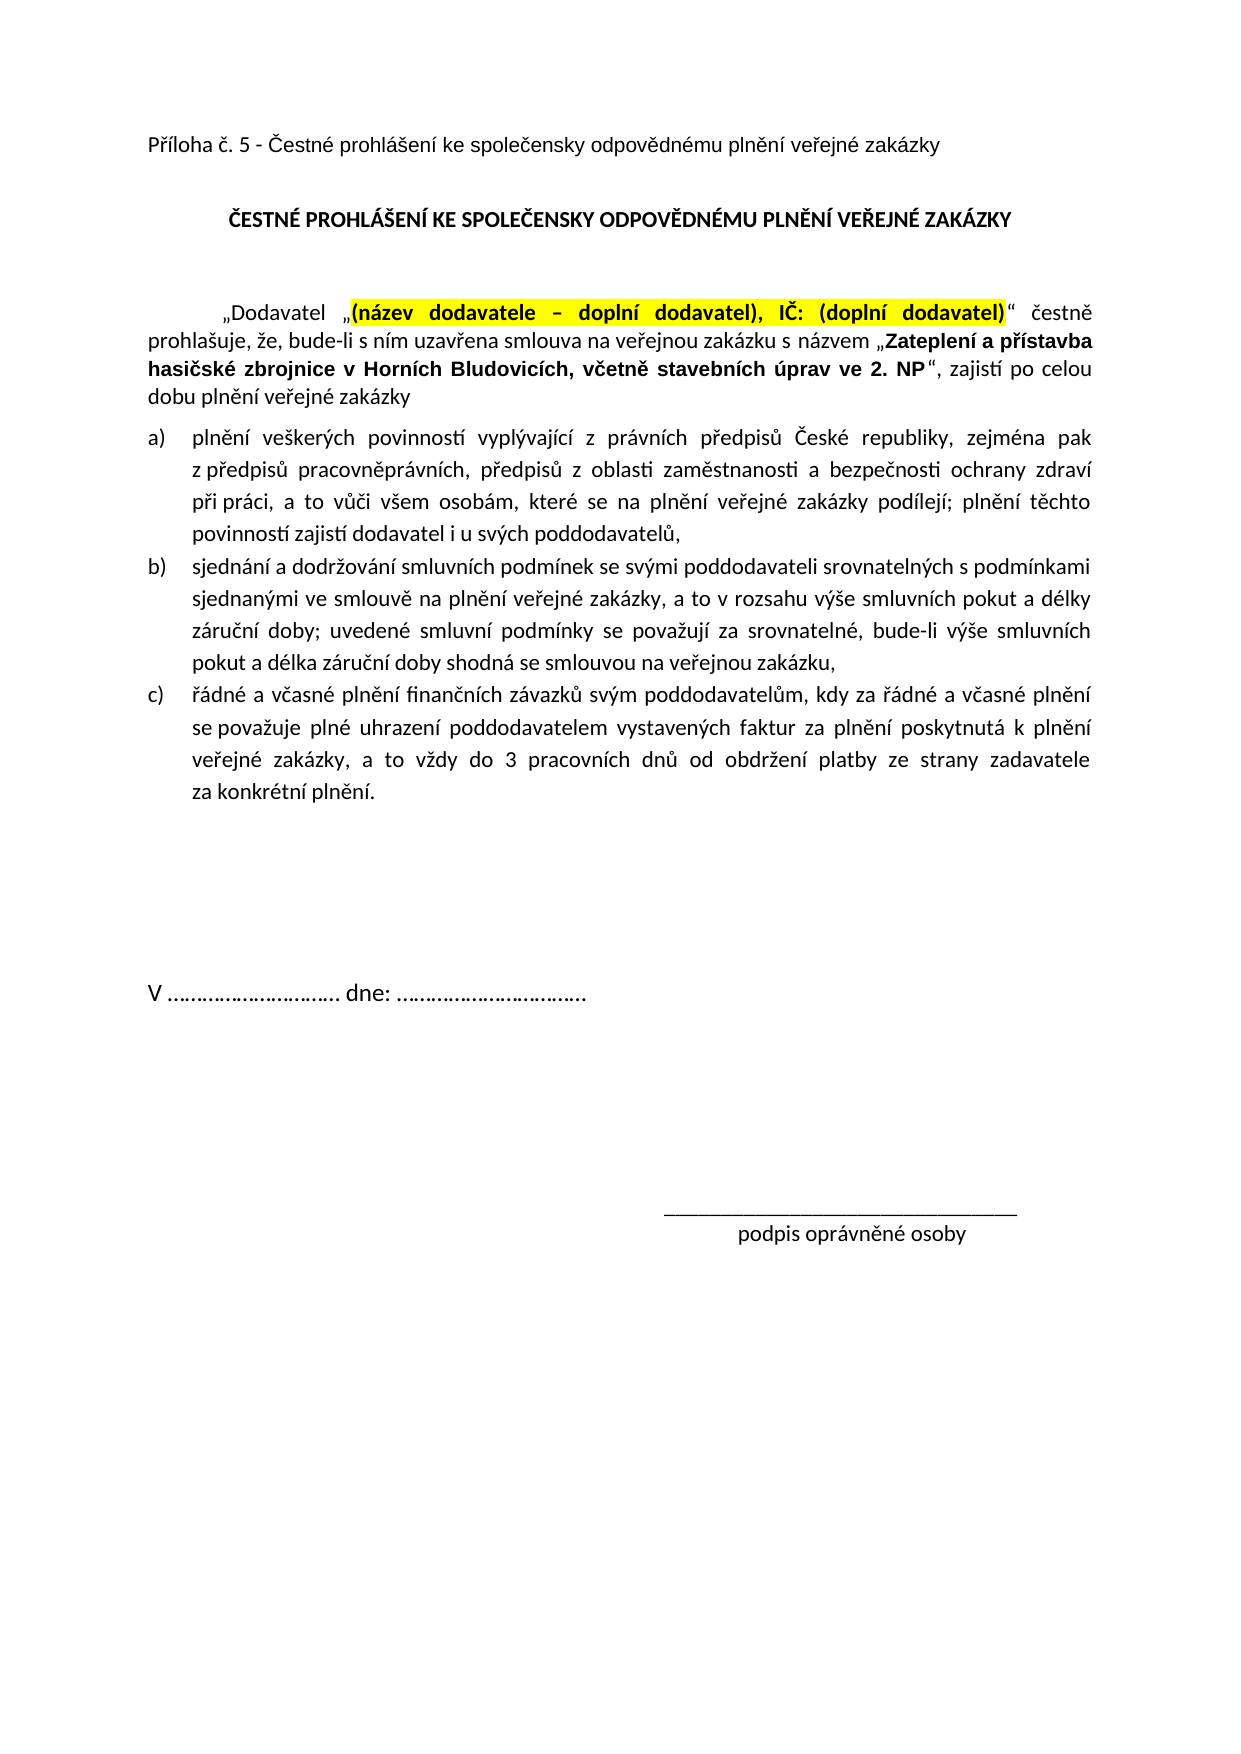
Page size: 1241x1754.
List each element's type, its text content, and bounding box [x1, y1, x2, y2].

text podpis oprávněné osoby [148, 1219, 1093, 1248]
text _______________________________ [148, 1192, 1093, 1219]
text „Dodavatel „(název dodavatele – doplní dodavatel), IČ: (doplní dodavatel)“ čestně prohlašuje, že, bude-li s ním uzavřena smlouva na veřejnou zakázku s názvem „Zateplení a přístavba hasičské zbrojnice v Horních Bludovicích, včetně stavebních úprav ve 2. NP“, zajistí po celou dobu plnění veřejné zakázky [148, 298, 1093, 411]
text řádné a včasné plnění finančních závazků svým poddodavatelům, kdy za řádné a včasné plnění se považuje plné uhrazení poddodavatelem vystavených faktur za plnění poskytnutá k plnění veřejné zakázky, a to vždy do 3 pracovních dnů od obdržení platby ze strany zadavatele za konkrétní plnění. [148, 681, 1093, 805]
text plnění veškerých povinností vyplývající z právních předpisů České republiky, zejména pak z předpisů pracovněprávních, předpisů z oblasti zaměstnanosti a bezpečnosti ochrany zdraví při práci, a to vůči všem osobám, které se na plnění veřejné zakázky podílejí; plnění těchto povinností zajistí dodavatel i u svých poddodavatelů, [148, 423, 1093, 548]
text sjednání a dodržování smluvních podmínek se svými poddodavateli srovnatelných s podmínkami sjednanými ve smlouvě na plnění veřejné zakázky, a to v rozsahu výše smluvních pokut a délky záruční doby; uvedené smluvní podmínky se považují za srovnatelné, bude-li výše smluvních pokut a délka záruční doby shodná se smlouvou na veřejnou zakázku, [148, 552, 1093, 676]
text V ………………………… dne: …………………………… [148, 977, 1093, 1007]
text ČESTNÉ PROHLÁŠENÍ KE SPOLEČENSKY ODPOVĚDNÉMU PLNĚNÍ VEŘEJNÉ ZAKÁZKY [148, 205, 1093, 233]
